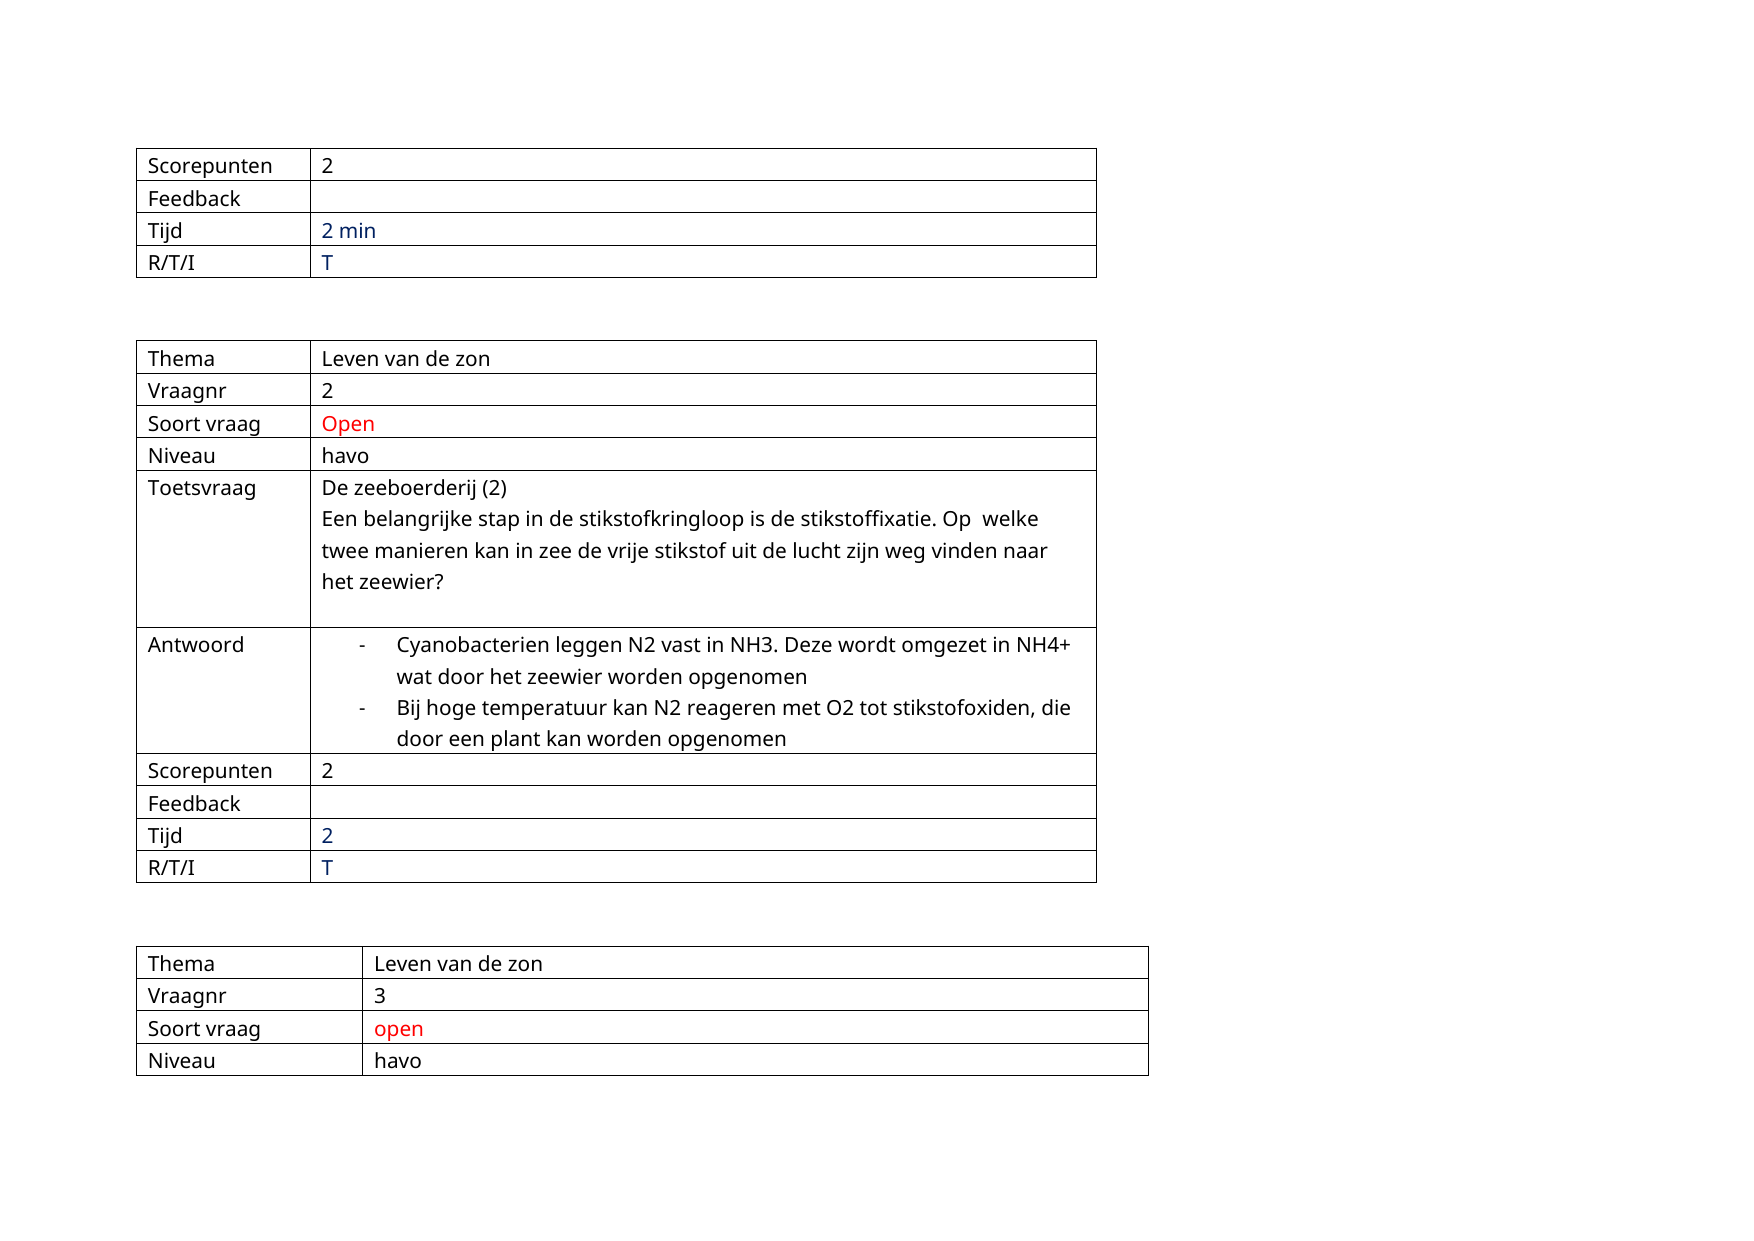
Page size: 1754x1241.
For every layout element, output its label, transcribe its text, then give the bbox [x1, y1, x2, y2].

table_cell Tijd [137, 213, 310, 244]
table_cell Toetsvraag [137, 471, 310, 627]
table_cell Soort vraag [137, 1011, 362, 1042]
table_cell Vraagnr [137, 374, 310, 405]
table_cell Niveau [137, 1044, 362, 1075]
table_cell 2 [311, 149, 1096, 180]
table_cell Vraagnr [137, 979, 362, 1010]
table_cell [311, 181, 1096, 212]
table_cell havo [311, 438, 1096, 469]
table_cell Niveau [137, 438, 310, 469]
table_cell R/T/I [137, 246, 310, 277]
table_cell Scorepunten [137, 754, 310, 785]
table_cell Open [311, 406, 1096, 437]
table_cell De zeeboerderij (2) Een belangrijke stap in de stikstofkringloop is de stikstoffixatie. Op welke twee manieren kan in zee de vrije stikstof uit de lucht zijn weg vinden naar het zeewier? [311, 471, 1096, 627]
table_cell 2 [311, 819, 1096, 850]
table_cell Cyanobacterien leggen N2 vast in NH3. Deze wordt omgezet in NH4+ wat door het zeewier worden opgenomen Bij hoge temperatuur kan N2 reageren met O2 tot stikstofoxiden, die door een plant kan worden opgenomen [311, 628, 1096, 753]
table_cell [311, 786, 1096, 817]
table_cell 2 [311, 754, 1096, 785]
table_cell Scorepunten [137, 149, 310, 180]
table_cell R/T/I [137, 851, 310, 882]
table_cell Feedback [137, 786, 310, 817]
table_cell Feedback [137, 181, 310, 212]
table_header Leven van de zon [311, 341, 1096, 373]
table_header Thema [137, 341, 310, 373]
table_header Thema [137, 947, 362, 978]
table_cell 2 min [311, 213, 1096, 244]
table_header Leven van de zon [363, 947, 1148, 978]
table_cell havo [363, 1044, 1148, 1075]
table_cell T [311, 851, 1096, 882]
table_cell 3 [363, 979, 1148, 1010]
table_cell Antwoord [137, 628, 310, 753]
table_cell open [363, 1011, 1148, 1042]
table_cell Soort vraag [137, 406, 310, 437]
table_cell 2 [311, 374, 1096, 405]
table_cell T [311, 246, 1096, 277]
table_cell Tijd [137, 819, 310, 850]
